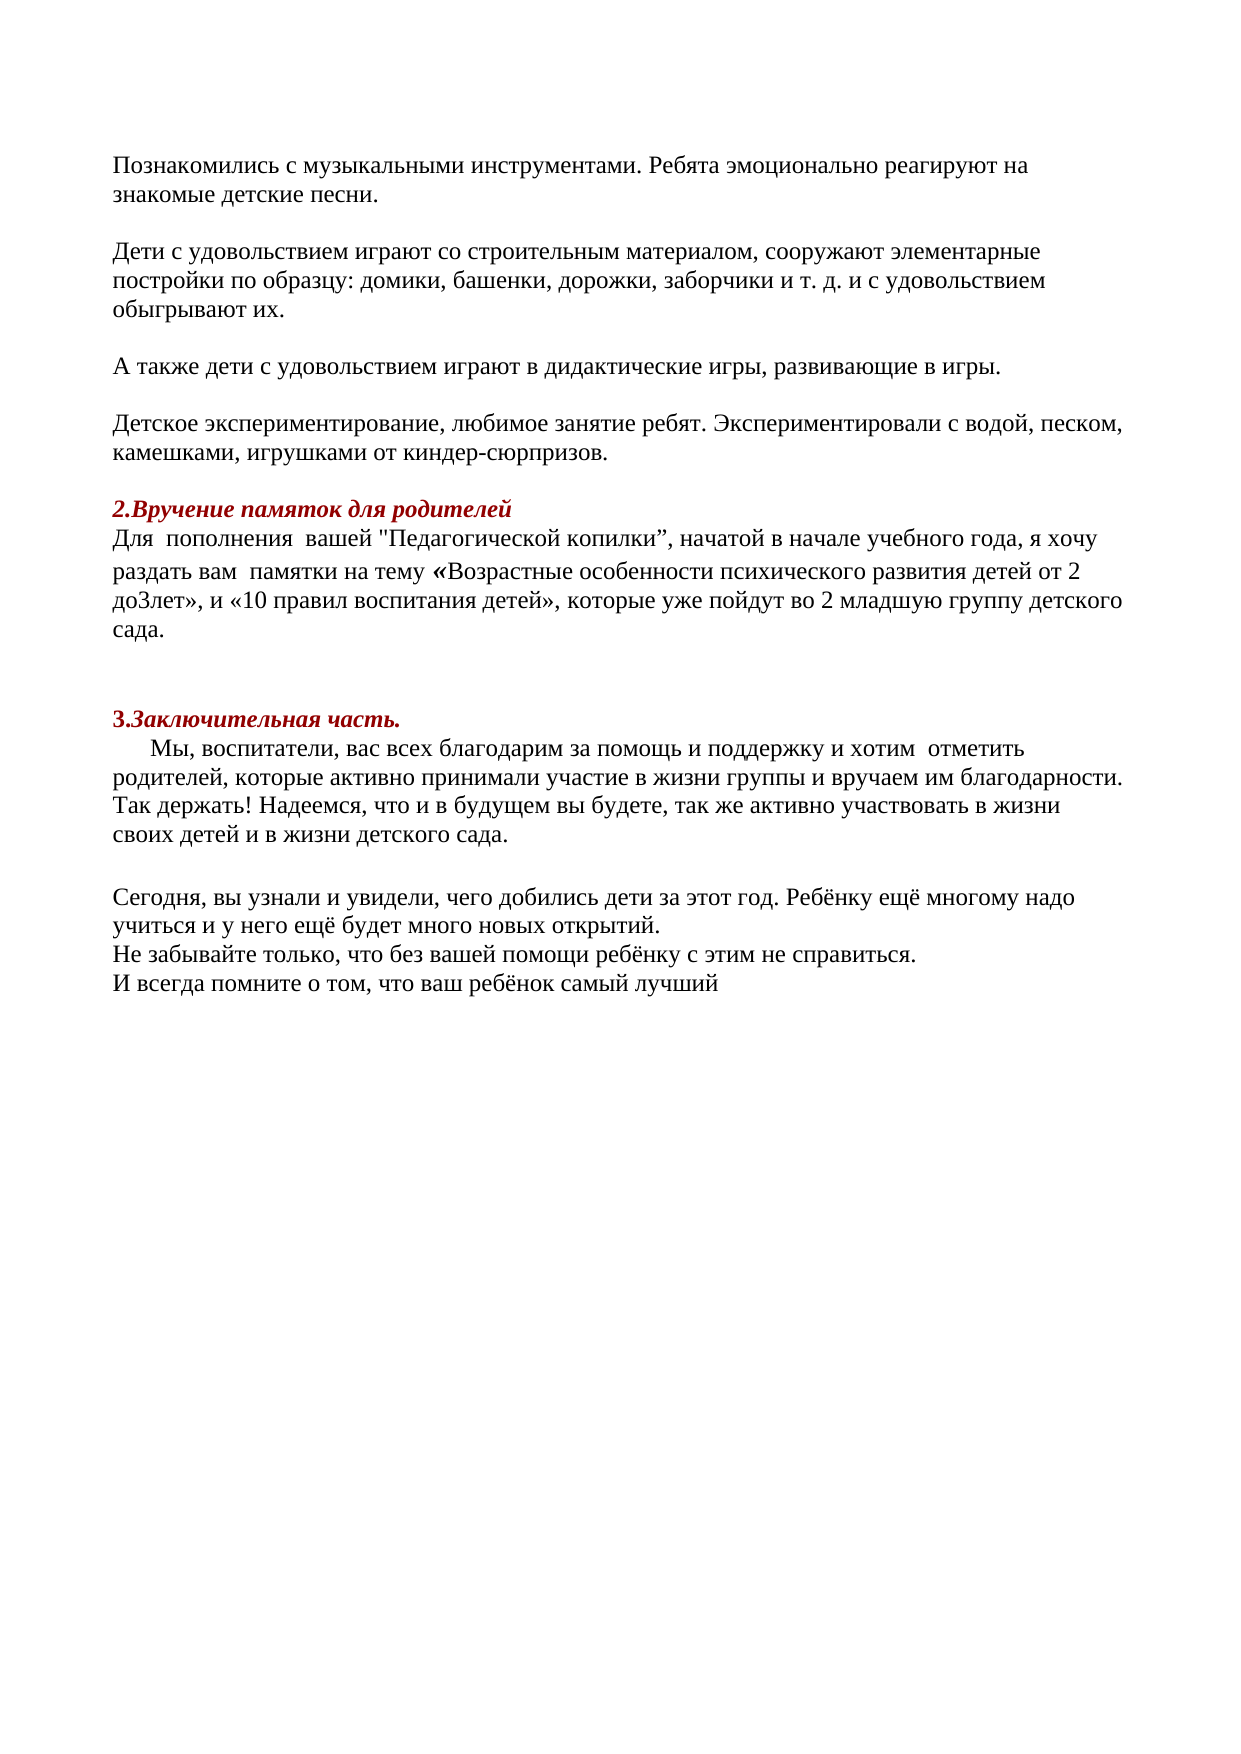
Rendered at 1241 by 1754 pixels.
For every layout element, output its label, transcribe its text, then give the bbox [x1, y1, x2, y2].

text Для пополнения вашей "Педагогической копилки”, начатой в начале учебного года, я хочу раздать вам памятки на тему «Возрастные особенности психического развития детей от 2 до3лет», и «10 правил воспитания детей», которые уже пойдут во 2 младшую группу детского сада. [112, 523, 1128, 671]
text 2.Вручение памяток для родителей [112, 494, 1128, 523]
text И всегда помните о том, что ваш ребёнок самый лучший [112, 968, 1128, 997]
text Мы, воспитатели, вас всех благодарим за помощь и поддержку и хотим отметить родителей, которые активно принимали участие в жизни группы и вручаем им благодарности. Так держать! Надеемся, что и в будущем вы будете, так же активно участвовать в жизни своих детей и в жизни детского сада. [112, 733, 1128, 848]
text Познакомились с музыкальными инструментами. Ребята эмоционально реагируют на знакомые детские песни. [112, 150, 1128, 207]
text Сегодня, вы узнали и увидели, чего добились дети за этот год. Ребёнку ещё многому надо учиться и у него ещё будет много новых открытий. [112, 882, 1128, 939]
text А также дети с удовольствием играют в дидактические игры, развивающие в игры. [112, 351, 1128, 380]
text Детское экспериментирование, любимое занятие ребят. Экспериментировали с водой, песком, камешками, игрушками от киндер-сюрпризов. [112, 408, 1128, 466]
text Дети с удовольствием играют со строительным материалом, сооружают элементарные постройки по образцу: домики, башенки, дорожки, заборчики и т. д. и с удовольствием обыгрывают их. [112, 236, 1128, 322]
text 3.Заключительная часть. [112, 704, 1128, 733]
text Не забывайте только, что без вашей помощи ребёнку с этим не справиться. [112, 939, 1128, 968]
